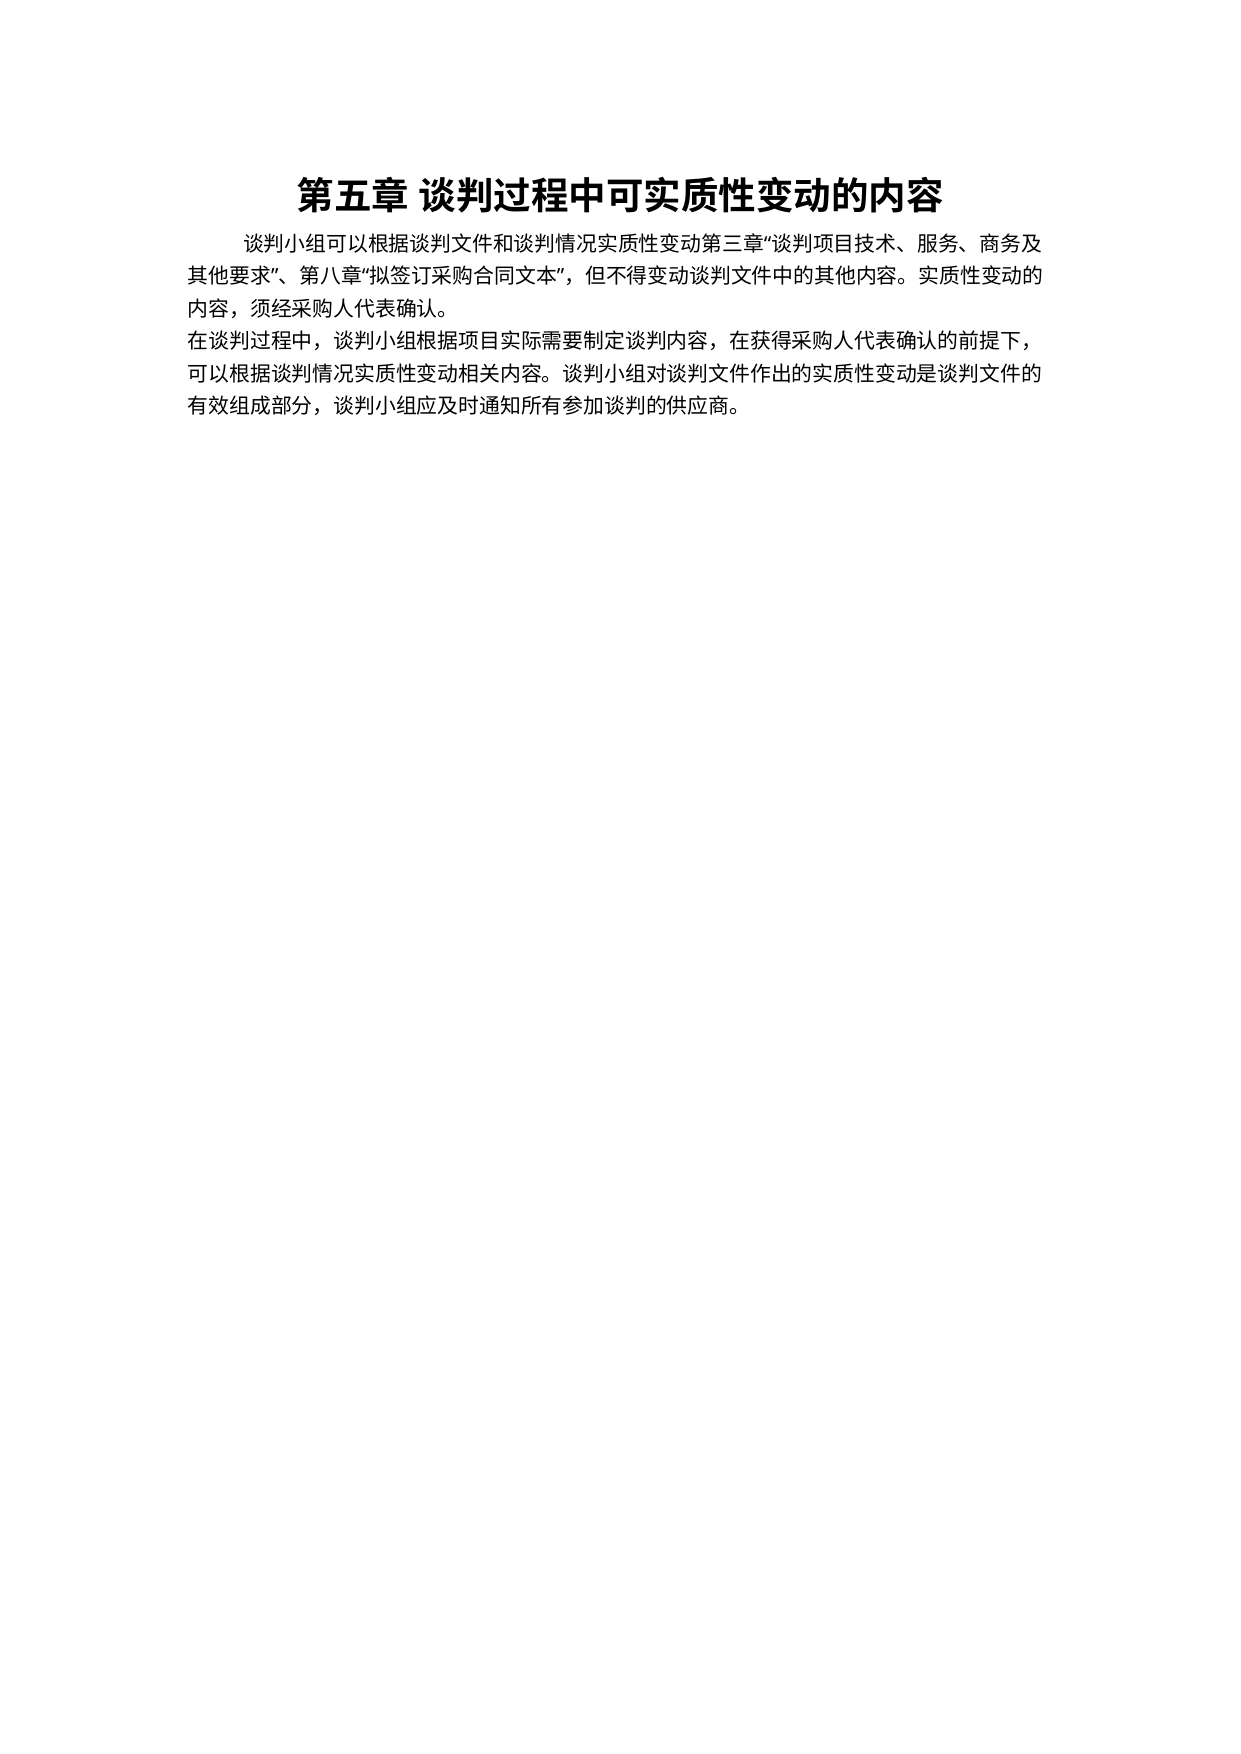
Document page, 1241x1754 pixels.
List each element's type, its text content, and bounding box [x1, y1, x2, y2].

text 谈判小组可以根据谈判文件和谈判情况实质性变动第三章“谈判项目技术、服务、商务及其他要求”、第八章“拟签订采购合同文本”，但不得变动谈判文件中的其他内容。实质性变动的内容，须经采购人代表确认。 [187, 227, 1053, 324]
text 在谈判过程中，谈判小组根据项目实际需要制定谈判内容，在获得采购人代表确认的前提下，可以根据谈判情况实质性变动相关内容。谈判小组对谈判文件作出的实质性变动是谈判文件的有效组成部分，谈判小组应及时通知所有参加谈判的供应商。 [187, 324, 1053, 422]
text 第五章 谈判过程中可实质性变动的内容 [187, 162, 1053, 227]
